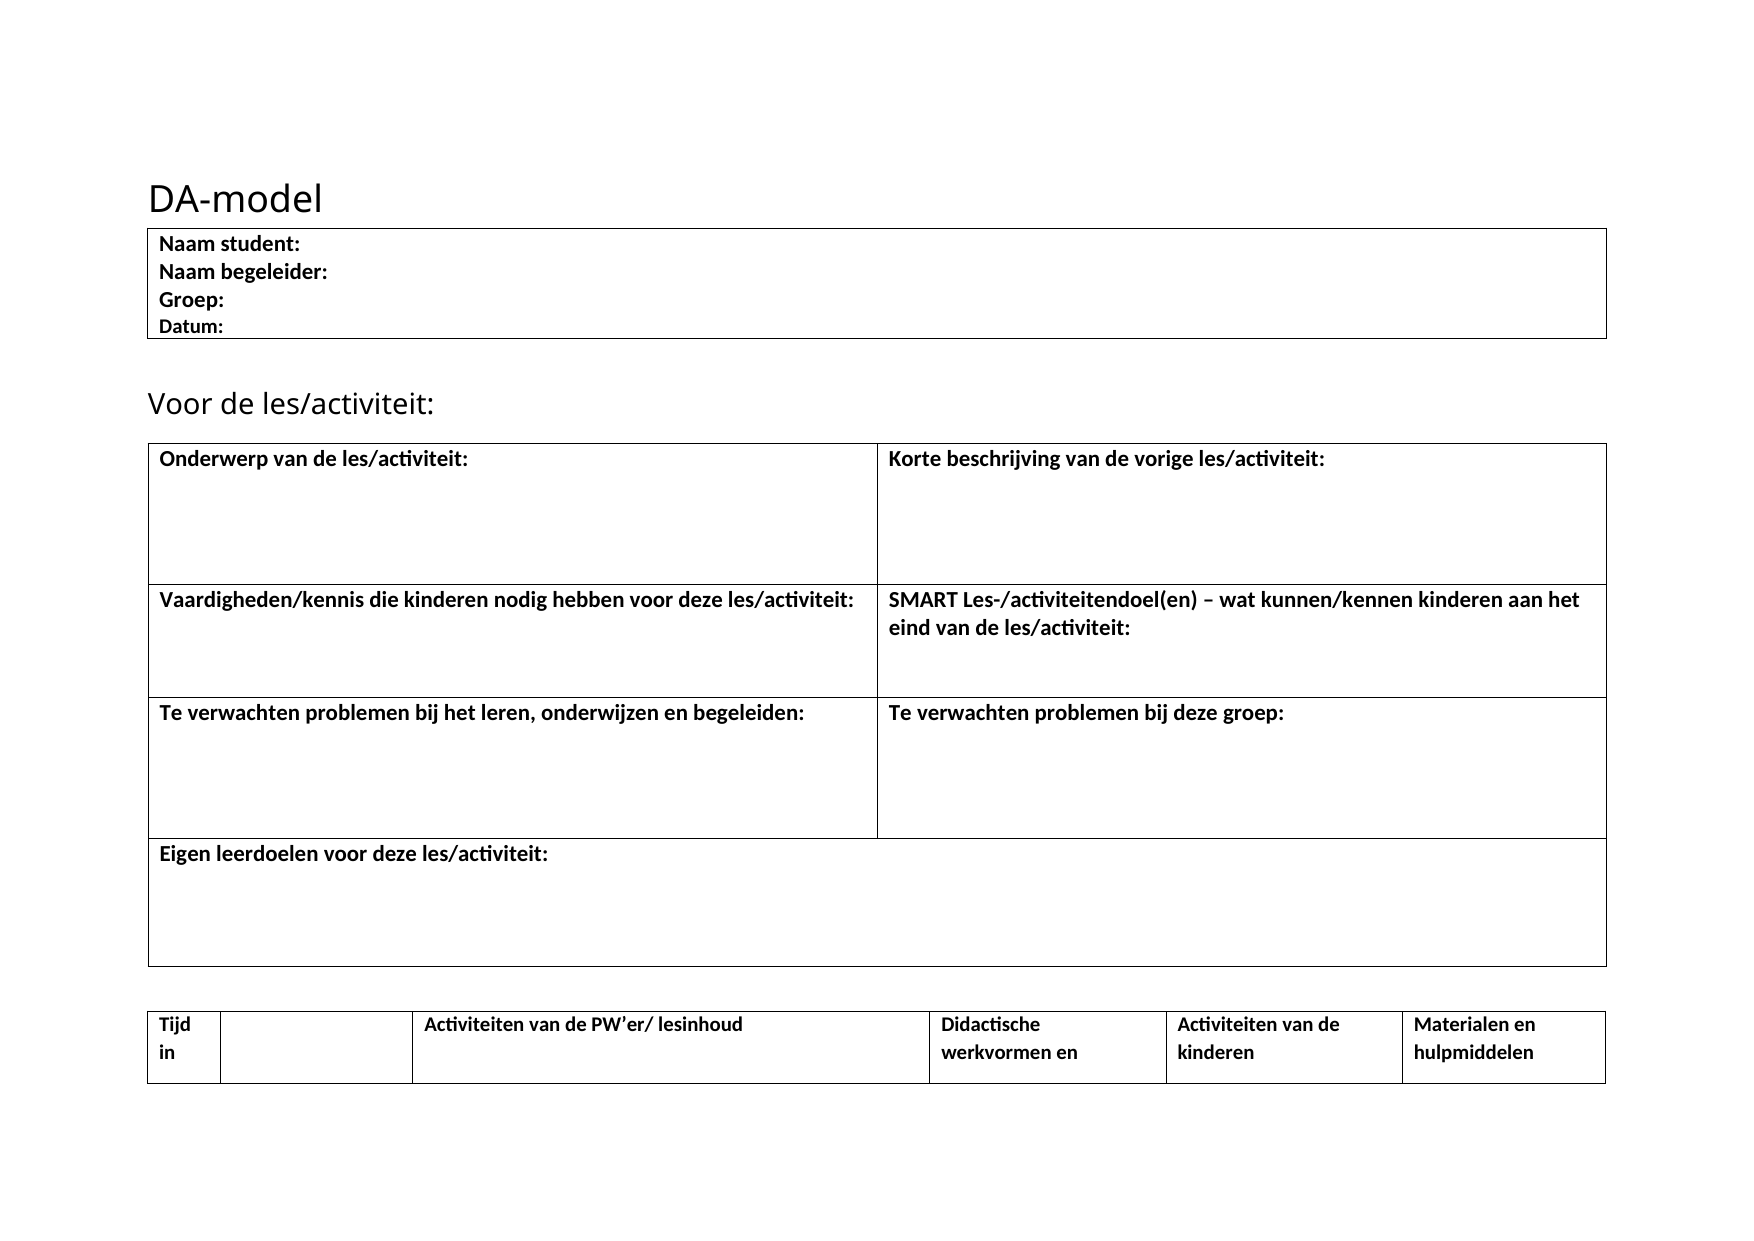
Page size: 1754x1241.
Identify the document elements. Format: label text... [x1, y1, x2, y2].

table_cell Te verwachten problemen bij deze groep: [878, 698, 1606, 838]
table_header Onderwerp van de les/activiteit: [149, 444, 877, 584]
subtitle DA-model [148, 173, 1606, 224]
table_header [930, 1012, 1166, 1083]
text Voor de les/activiteit: [148, 383, 1606, 423]
table_header Korte beschrijving van de vorige les/activiteit: [878, 444, 1606, 584]
table_cell Te verwachten problemen bij het leren, onderwijzen en begeleiden: [149, 698, 877, 838]
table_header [413, 1012, 929, 1083]
table_cell SMART Les-/activiteitendoel(en) – wat kunnen/kennen kinderen aan het eind van de les/activiteit: [878, 585, 1606, 697]
table_header [221, 1012, 412, 1083]
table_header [1403, 1012, 1605, 1083]
table_cell Vaardigheden/kennis die kinderen nodig hebben voor deze les/activiteit: [149, 585, 877, 697]
table_header Tijd in min. [148, 1012, 220, 1083]
table_cell Eigen leerdoelen voor deze les/activiteit: [149, 839, 1606, 966]
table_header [1167, 1012, 1402, 1083]
table_header Naam student: Naam begeleider: Groep: Datum: [148, 229, 1606, 338]
